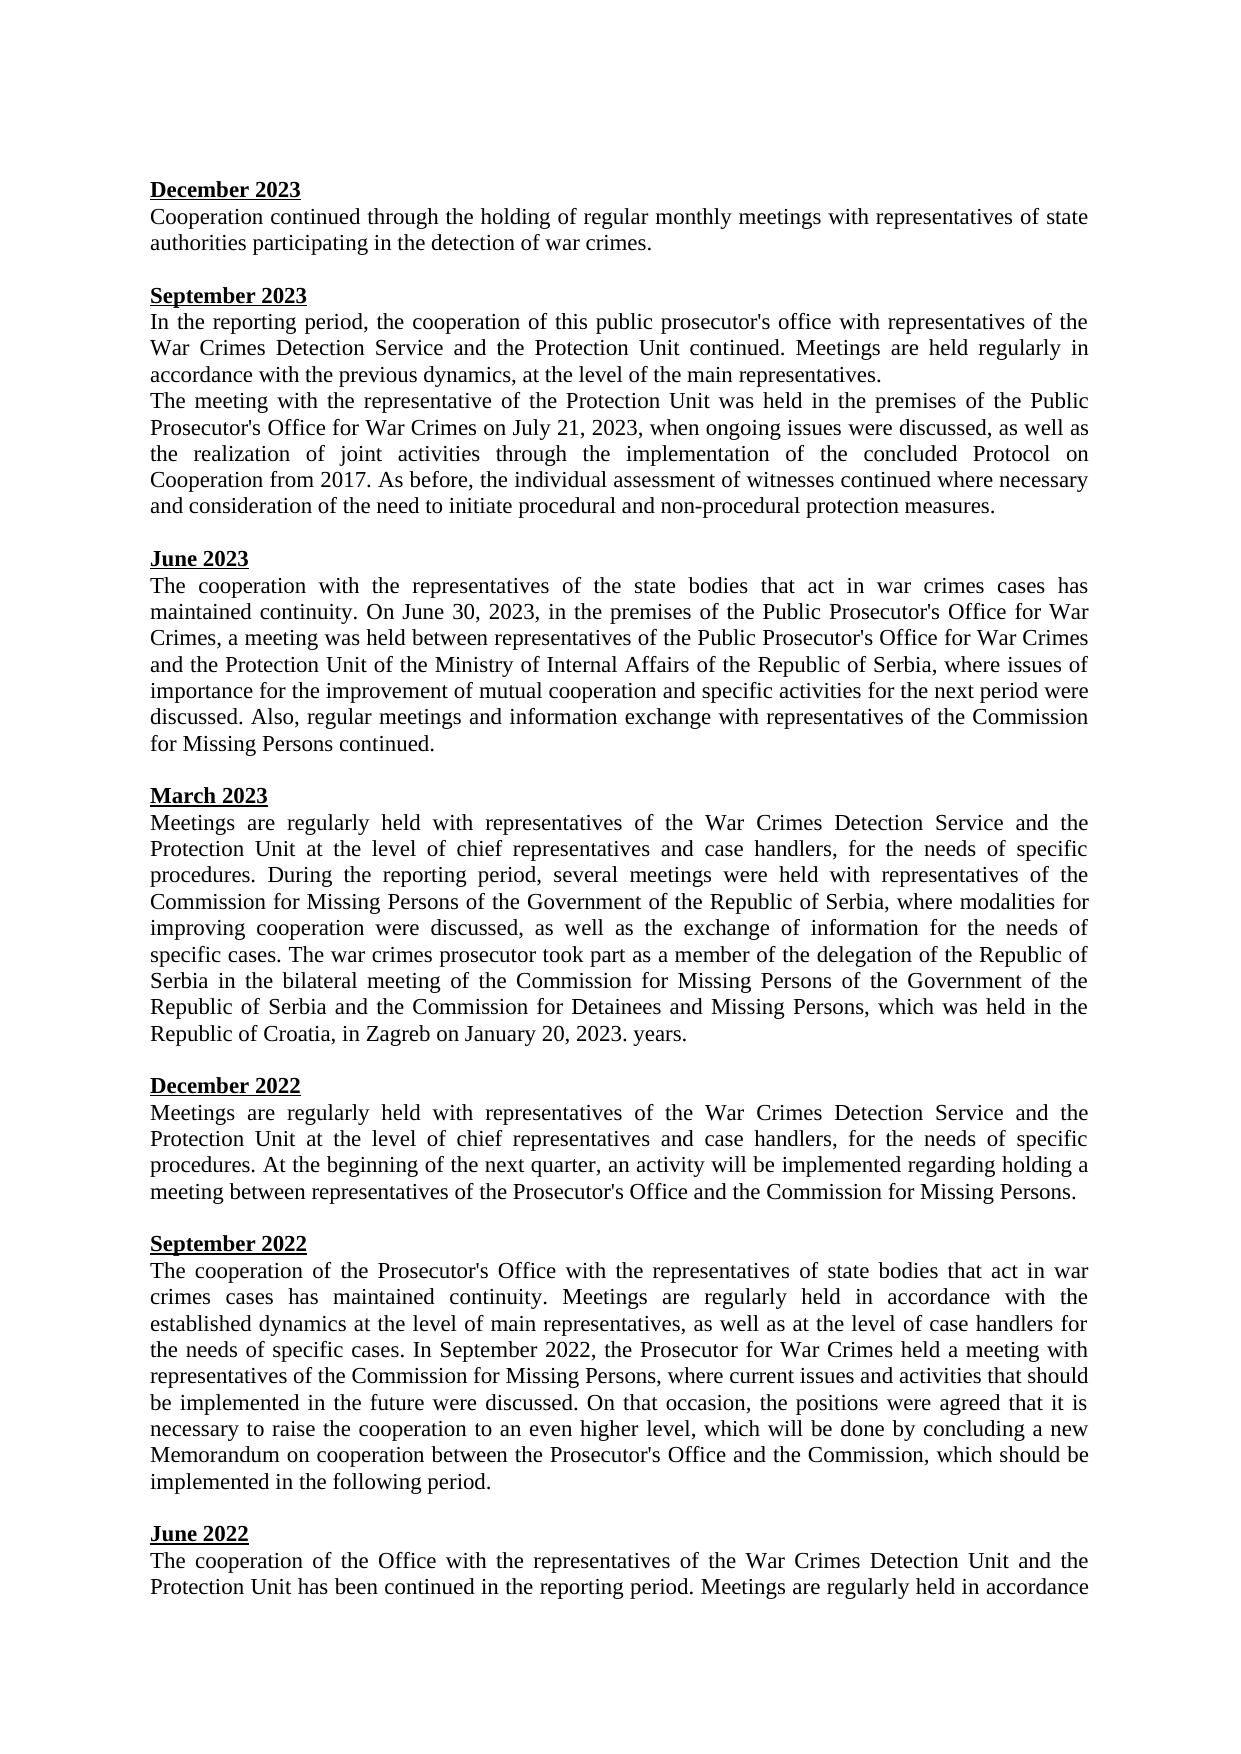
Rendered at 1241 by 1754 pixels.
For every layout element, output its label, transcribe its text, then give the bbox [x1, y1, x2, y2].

text December 2023 [150, 176, 1090, 203]
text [150, 1547, 1090, 1599]
text The cooperation of the Prosecutor's Office with the representatives of state bodies that act in war crimes cases has maintained continuity. Meetings are regularly held in accordance with the established dynamics at the level of main representatives, as well as at the level of case handlers for the needs of specific cases. In September 2022, the Prosecutor for War Crimes held a meeting with representatives of the Commission for Missing Persons, where current issues and activities that should be implemented in the future were discussed. On that occasion, the positions were agreed that it is necessary to raise the cooperation to an even higher level, which will be done by concluding a new Memorandum on cooperation between the Prosecutor's Office and the Commission, which should be implemented in the following period. [150, 1257, 1090, 1494]
text The cooperation with the representatives of the state bodies that act in war crimes cases has maintained continuity. On June 30, 2023, in the premises of the Public Prosecutor's Office for War Crimes, a meeting was held between representatives of the Public Prosecutor's Office for War Crimes and the Protection Unit of the Ministry of Internal Affairs of the Republic of Serbia, where issues of importance for the improvement of mutual cooperation and specific activities for the next period were discussed. Also, regular meetings and information exchange with representatives of the Commission for Missing Persons continued. [150, 572, 1090, 756]
text The meeting with the representative of the Protection Unit was held in the premises of the Public Prosecutor's Office for War Crimes on July 21, 2023, when ongoing issues were discussed, as well as the realization of joint activities through the implementation of the concluded Protocol on Cooperation from 2017. As before, the individual assessment of witnesses continued where necessary and consideration of the need to initiate procedural and non-procedural protection measures. [150, 387, 1090, 519]
text December 2022 [150, 1072, 1090, 1099]
text Meetings are regularly held with representatives of the War Crimes Detection Service and the Protection Unit at the level of chief representatives and case handlers, for the needs of specific procedures. At the beginning of the next quarter, an activity will be implemented regarding holding a meeting between representatives of the Prosecutor's Office and the Commission for Missing Persons. [150, 1099, 1090, 1204]
text June 2022 [150, 1520, 1090, 1547]
text Meetings are regularly held with representatives of the War Crimes Detection Service and the Protection Unit at the level of chief representatives and case handlers, for the needs of specific procedures. During the reporting period, several meetings were held with representatives of the Commission for Missing Persons of the Government of the Republic of Serbia, where modalities for improving cooperation were discussed, as well as the exchange of information for the needs of specific cases. The war crimes prosecutor took part as a member of the delegation of the Republic of Serbia in the bilateral meeting of the Commission for Missing Persons of the Government of the Republic of Serbia and the Commission for Detainees and Missing Persons, which was held in the Republic of Croatia, in Zagreb on January 20, 2023. years. [150, 809, 1090, 1046]
text September 2022 [150, 1231, 1090, 1257]
text June 2023 [150, 545, 1090, 572]
text September 2023 [150, 282, 1090, 308]
text In the reporting period, the cooperation of this public prosecutor's office with representatives of the War Crimes Detection Service and the Protection Unit continued. Meetings are held regularly in accordance with the previous dynamics, at the level of the main representatives. [150, 308, 1090, 387]
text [150, 203, 1090, 255]
text March 2023 [150, 782, 1090, 809]
